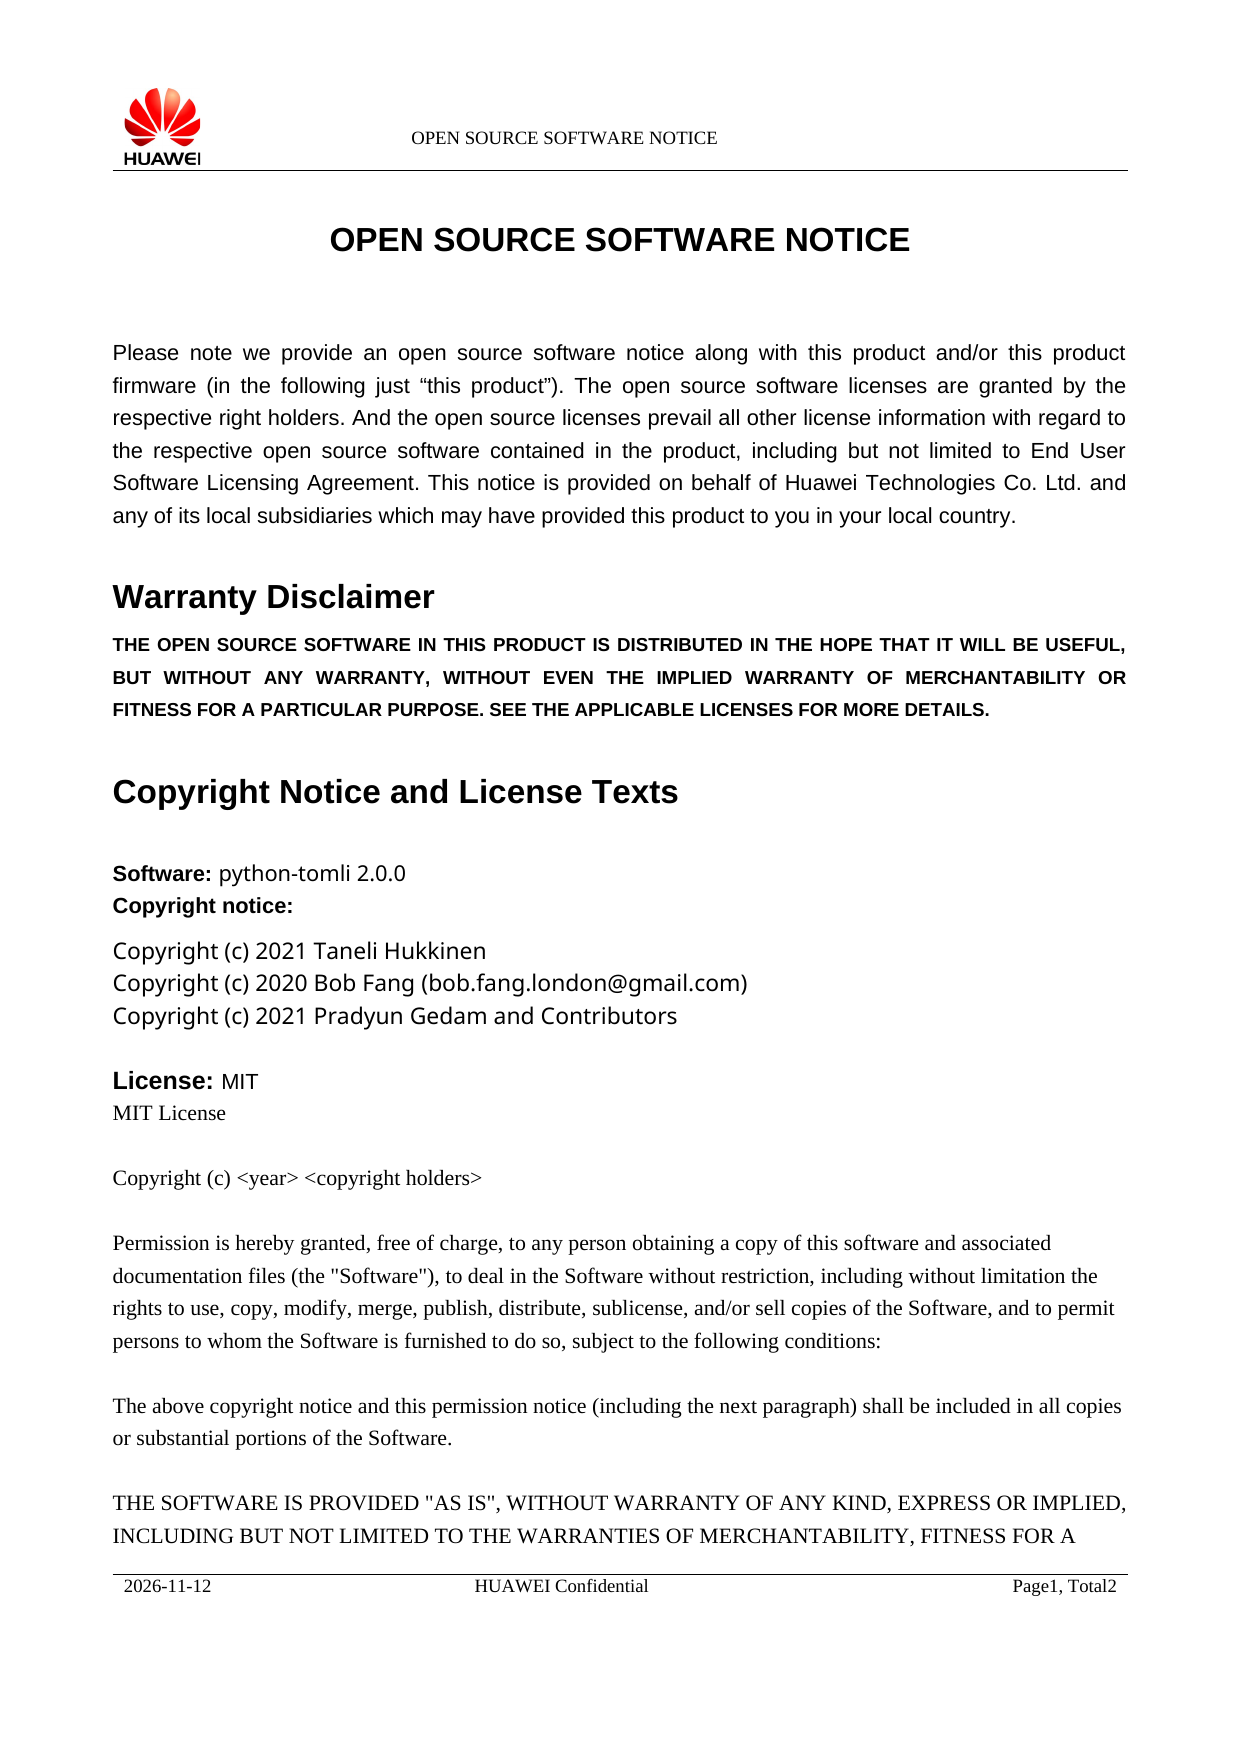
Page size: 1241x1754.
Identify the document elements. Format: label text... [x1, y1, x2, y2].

text OPEN SOURCE SOFTWARE NOTICE [112, 206, 1128, 271]
text Copyright Notice and License Texts [112, 759, 1128, 824]
text The open source software in this product is distributed in the hope that it will be useful, but WITHOUT ANY WARRANTY, without even the implied warranty of MERCHANTABILITY or FITNESS FOR A PARTICULAR PURPOSE. See the applicable licenses for more details. [112, 629, 1128, 726]
text Please note we provide an open source software notice along with this product and/or this product firmware (in the following just “this product”). The open source software licenses are granted by the respective right holders. And the open source licenses prevail all other license information with regard to the respective open source software contained in the product, including but not limited to End User Software Licensing Agreement. This notice is provided on behalf of Huawei Technologies Co. Ltd. and any of its local subsidiaries which may have provided this product to you in your local country. [112, 336, 1128, 531]
text Copyright (c) 2021 Taneli Hukkinen Copyright (c) 2020 Bob Fang (bob.fang.london@gmail.com) Copyright (c) 2021 Pradyun Gedam and Contributors [112, 934, 1128, 1064]
text Warranty Disclaimer [112, 564, 1128, 629]
text Copyright notice: [112, 889, 1128, 921]
title Software: python-tomli 2.0.0 [112, 856, 1128, 889]
text License: MIT [112, 1064, 1128, 1096]
picture [124, 88, 201, 165]
